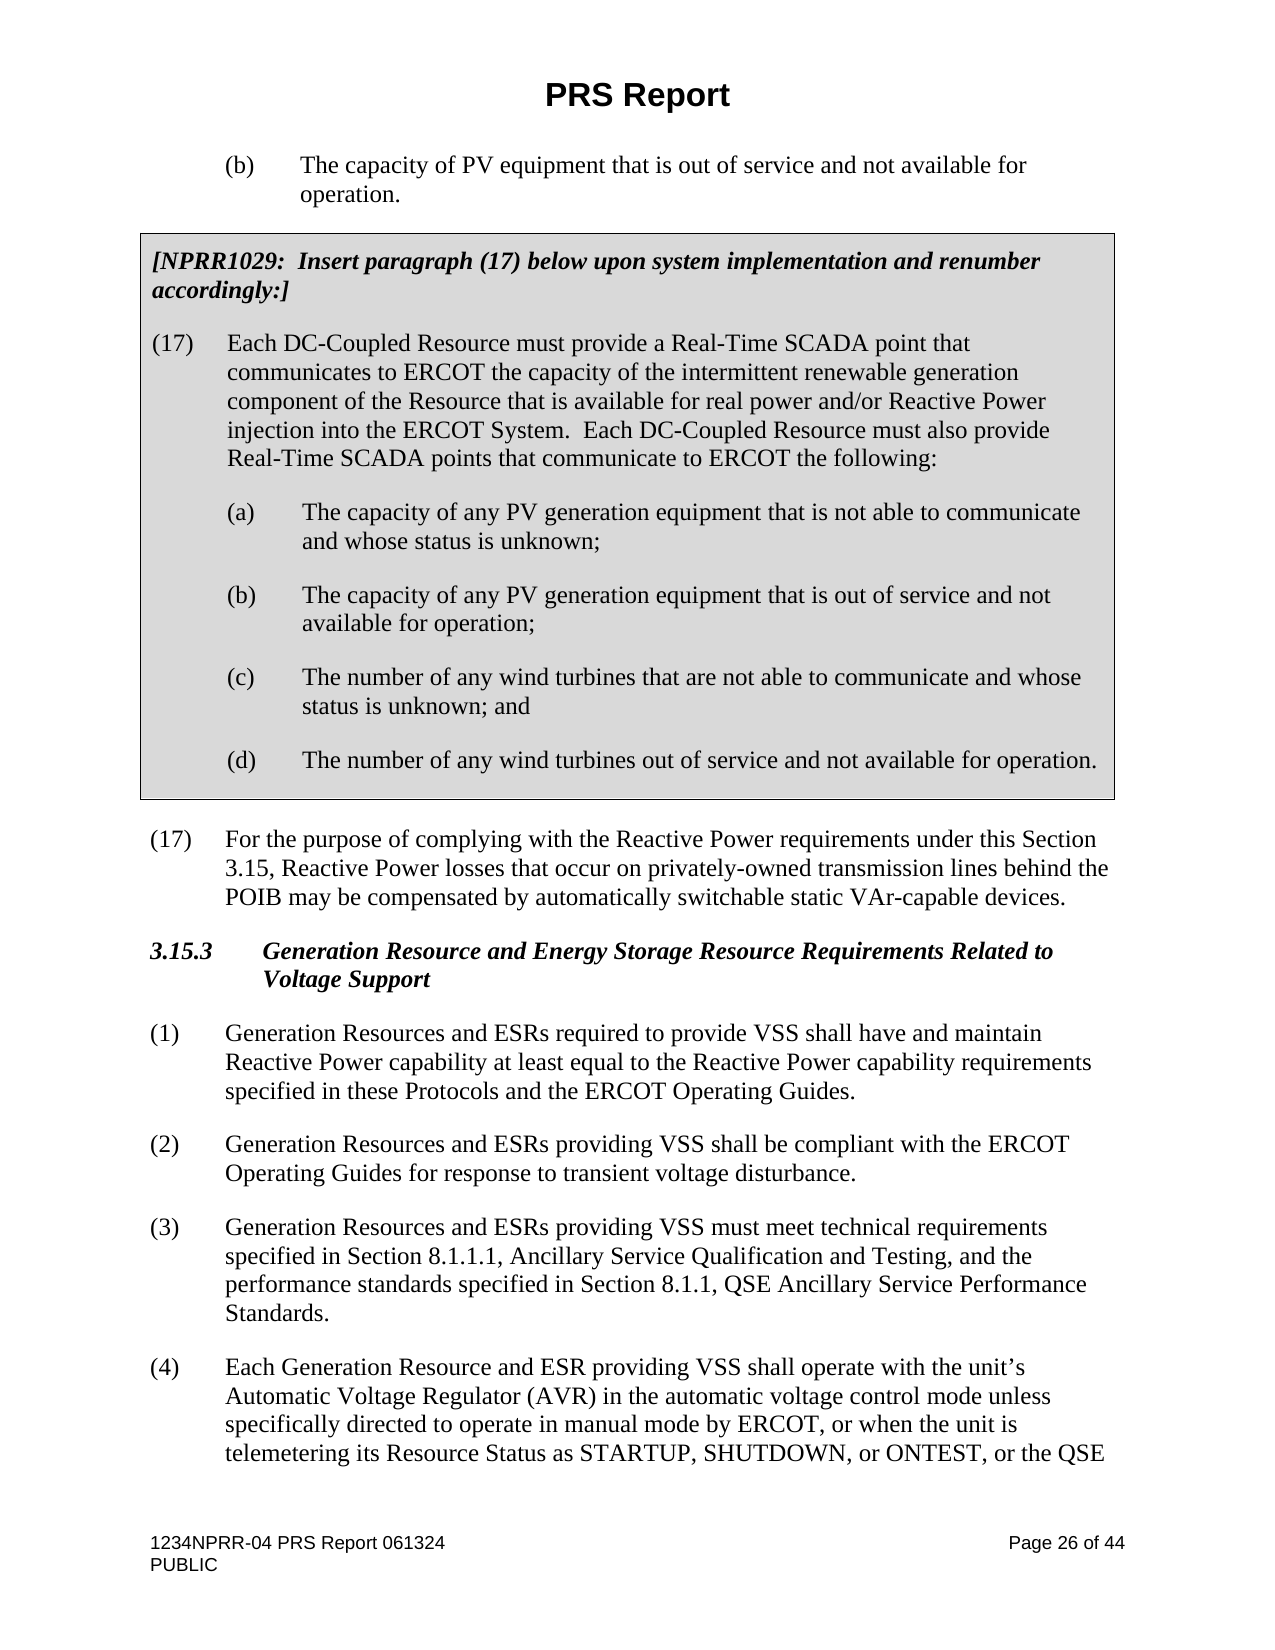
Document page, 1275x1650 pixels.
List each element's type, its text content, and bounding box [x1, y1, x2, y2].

table_header [NPRR1029: Insert paragraph (17) below upon system implementation and renumber accordingly:] (17) Each DC-Coupled Resource must provide a Real-Time SCADA point that communicates to ERCOT the capacity of the intermittent renewable generation component of the Resource that is available for real power and/or Reactive Power injection into the ERCOT System. Each DC-Coupled Resource must also provide Real-Time SCADA points that communicate to ERCOT the following: (a) The capacity of any PV generation equipment that is not able to communicate and whose status is unknown; (b) The capacity of any PV generation equipment that is out of service and not available for operation; (c) The number of any wind turbines that are not able to communicate and whose status is unknown; and (d) The number of any wind turbines out of service and not available for operation. [141, 234, 1114, 798]
text (1) Generation Resources and ESRs required to provide VSS shall have and maintain Reactive Power capability at least equal to the Reactive Power capability requirements specified in these Protocols and the ERCOT Operating Guides. [150, 1018, 1125, 1104]
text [150, 1352, 1125, 1467]
text (17) For the purpose of complying with the Reactive Power requirements under this Section 3.15, Reactive Power losses that occur on privately-owned transmission lines behind the POIB may be compensated by automatically switchable static VAr-capable devices. [150, 824, 1125, 911]
text (b) The capacity of PV equipment that is out of service and not available for operation. [225, 150, 1125, 207]
text 3.15.3 Generation Resource and Energy Storage Resource Requirements Related to Voltage Support [150, 936, 1125, 993]
text (2) Generation Resources and ESRs providing VSS shall be compliant with the ERCOT Operating Guides for response to transient voltage disturbance. [150, 1129, 1125, 1187]
text (3) Generation Resources and ESRs providing VSS must meet technical requirements specified in Section 8.1.1.1, Ancillary Service Qualification and Testing, and the performance standards specified in Section 8.1.1, QSE Ancillary Service Performance Standards. [150, 1212, 1125, 1327]
